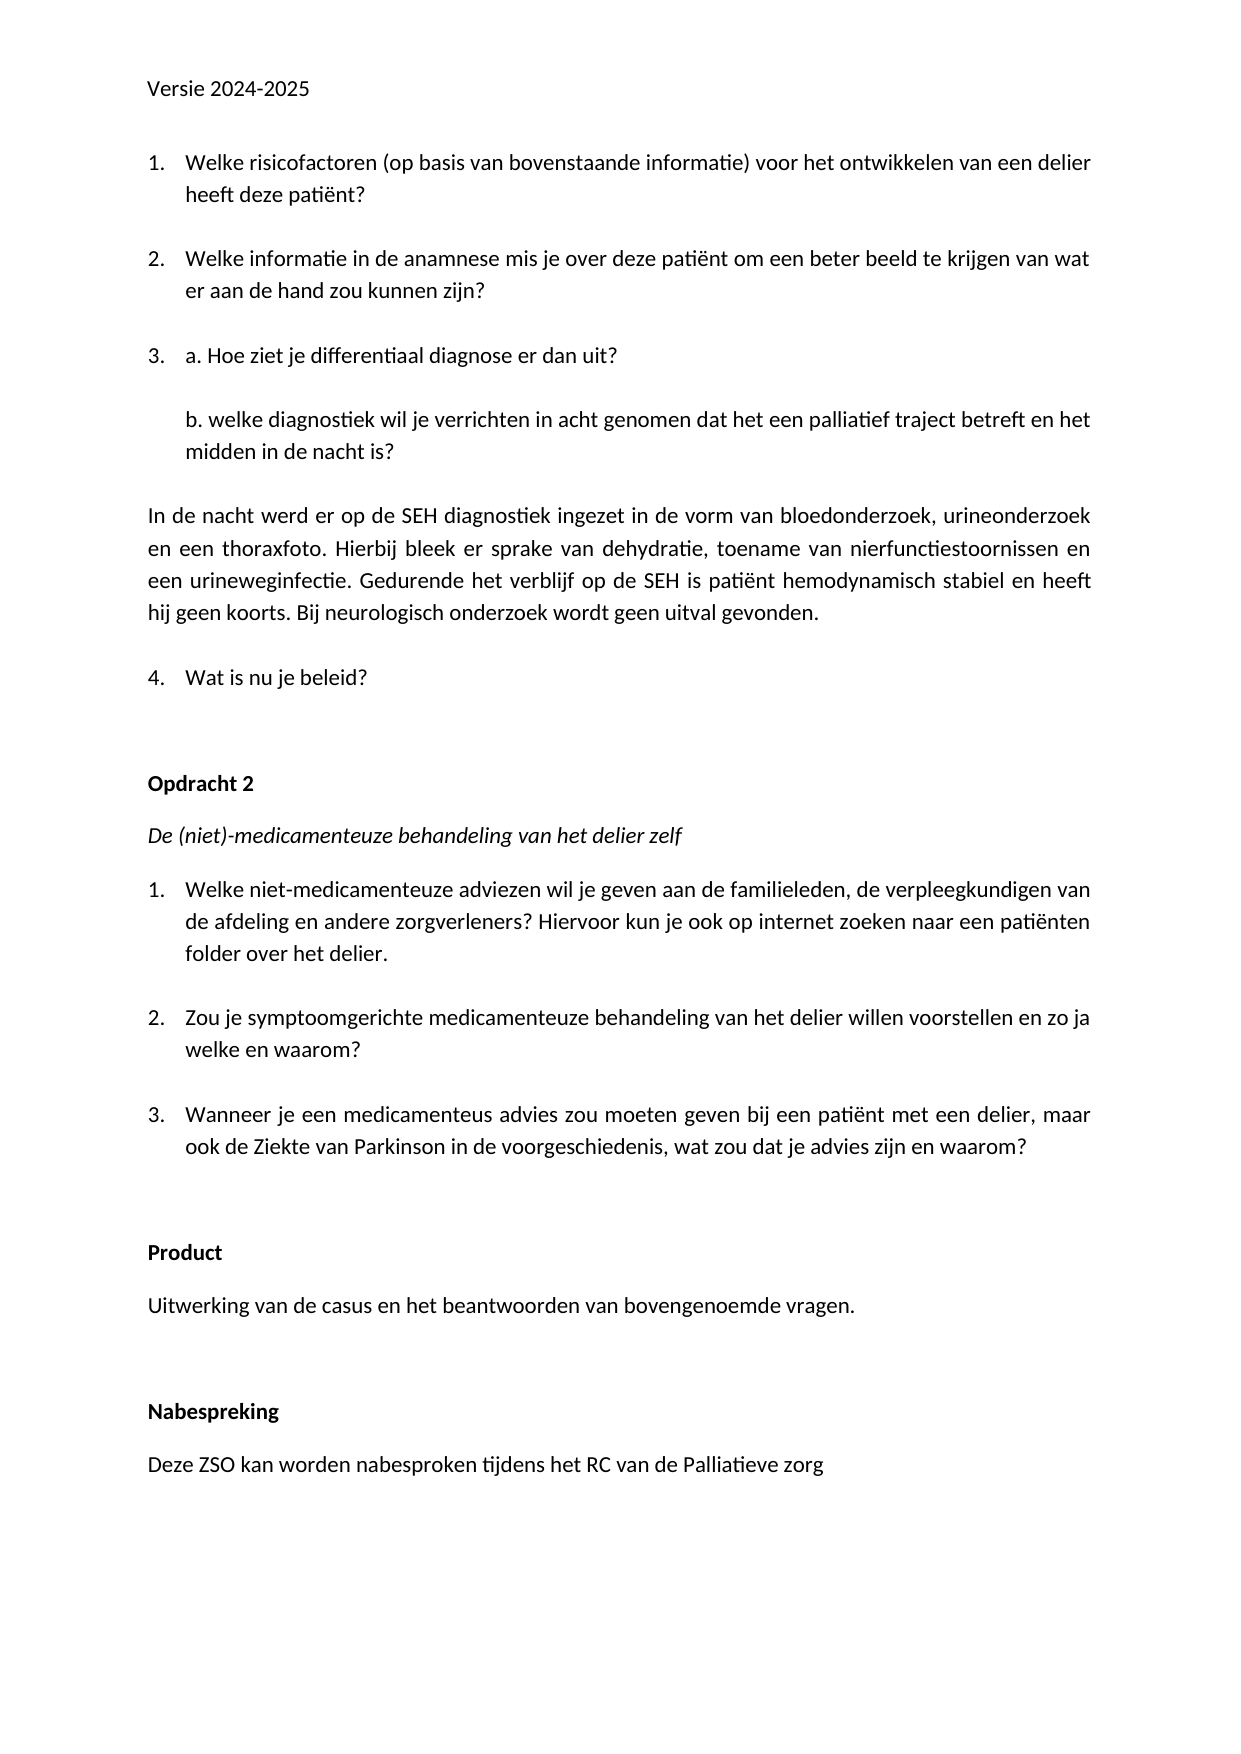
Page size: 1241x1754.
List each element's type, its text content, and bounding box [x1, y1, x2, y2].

text Nabespreking [148, 1397, 1093, 1425]
text Product [148, 1238, 1093, 1266]
list a. Hoe ziet je differentiaal diagnose er dan uit? [148, 341, 1093, 369]
text De (niet)-medicamenteuze behandeling van het delier zelf [148, 822, 1093, 850]
list b. welke diagnostiek wil je verrichten in acht genomen dat het een palliatief traject betreft en het midden in de nacht is? [185, 405, 1093, 465]
text Deze ZSO kan worden nabesproken tijdens het RC van de Palliatieve zorg [148, 1450, 1093, 1478]
list Wat is nu je beleid? [148, 663, 1093, 691]
list Welke informatie in de anamnese mis je over deze patiënt om een beter beeld te krijgen van wat er aan de hand zou kunnen zijn? [148, 244, 1093, 304]
text Uitwerking van de casus en het beantwoorden van bovengenoemde vragen. [148, 1291, 1093, 1319]
list Zou je symptoomgerichte medicamenteuze behandeling van het delier willen voorstellen en zo ja welke en waarom? [148, 1003, 1093, 1064]
list In de nacht werd er op de SEH diagnostiek ingezet in de vorm van bloedonderzoek, urineonderzoek en een thoraxfoto. Hierbij bleek er sprake van dehydratie, toename van nierfunctiestoornissen en een urineweginfectie. Gedurende het verblijf op de SEH is patiënt hemodynamisch stabiel en heeft hij geen koorts. Bij neurologisch onderzoek wordt geen uitval gevonden. [148, 502, 1093, 626]
text Opdracht 2 [148, 769, 1093, 797]
list Wanneer je een medicamenteus advies zou moeten geven bij een patiënt met een delier, maar ook de Ziekte van Parkinson in de voorgeschiedenis, wat zou dat je advies zijn en waarom? [148, 1100, 1093, 1160]
list Welke niet-medicamenteuze adviezen wil je geven aan de familieleden, de verpleegkundigen van de afdeling en andere zorgverleners? Hiervoor kun je ook op internet zoeken naar een patiënten folder over het delier. [148, 875, 1093, 967]
list Welke risicofactoren (op basis van bovenstaande informatie) voor het ontwikkelen van een delier heeft deze patiënt? [148, 148, 1093, 208]
